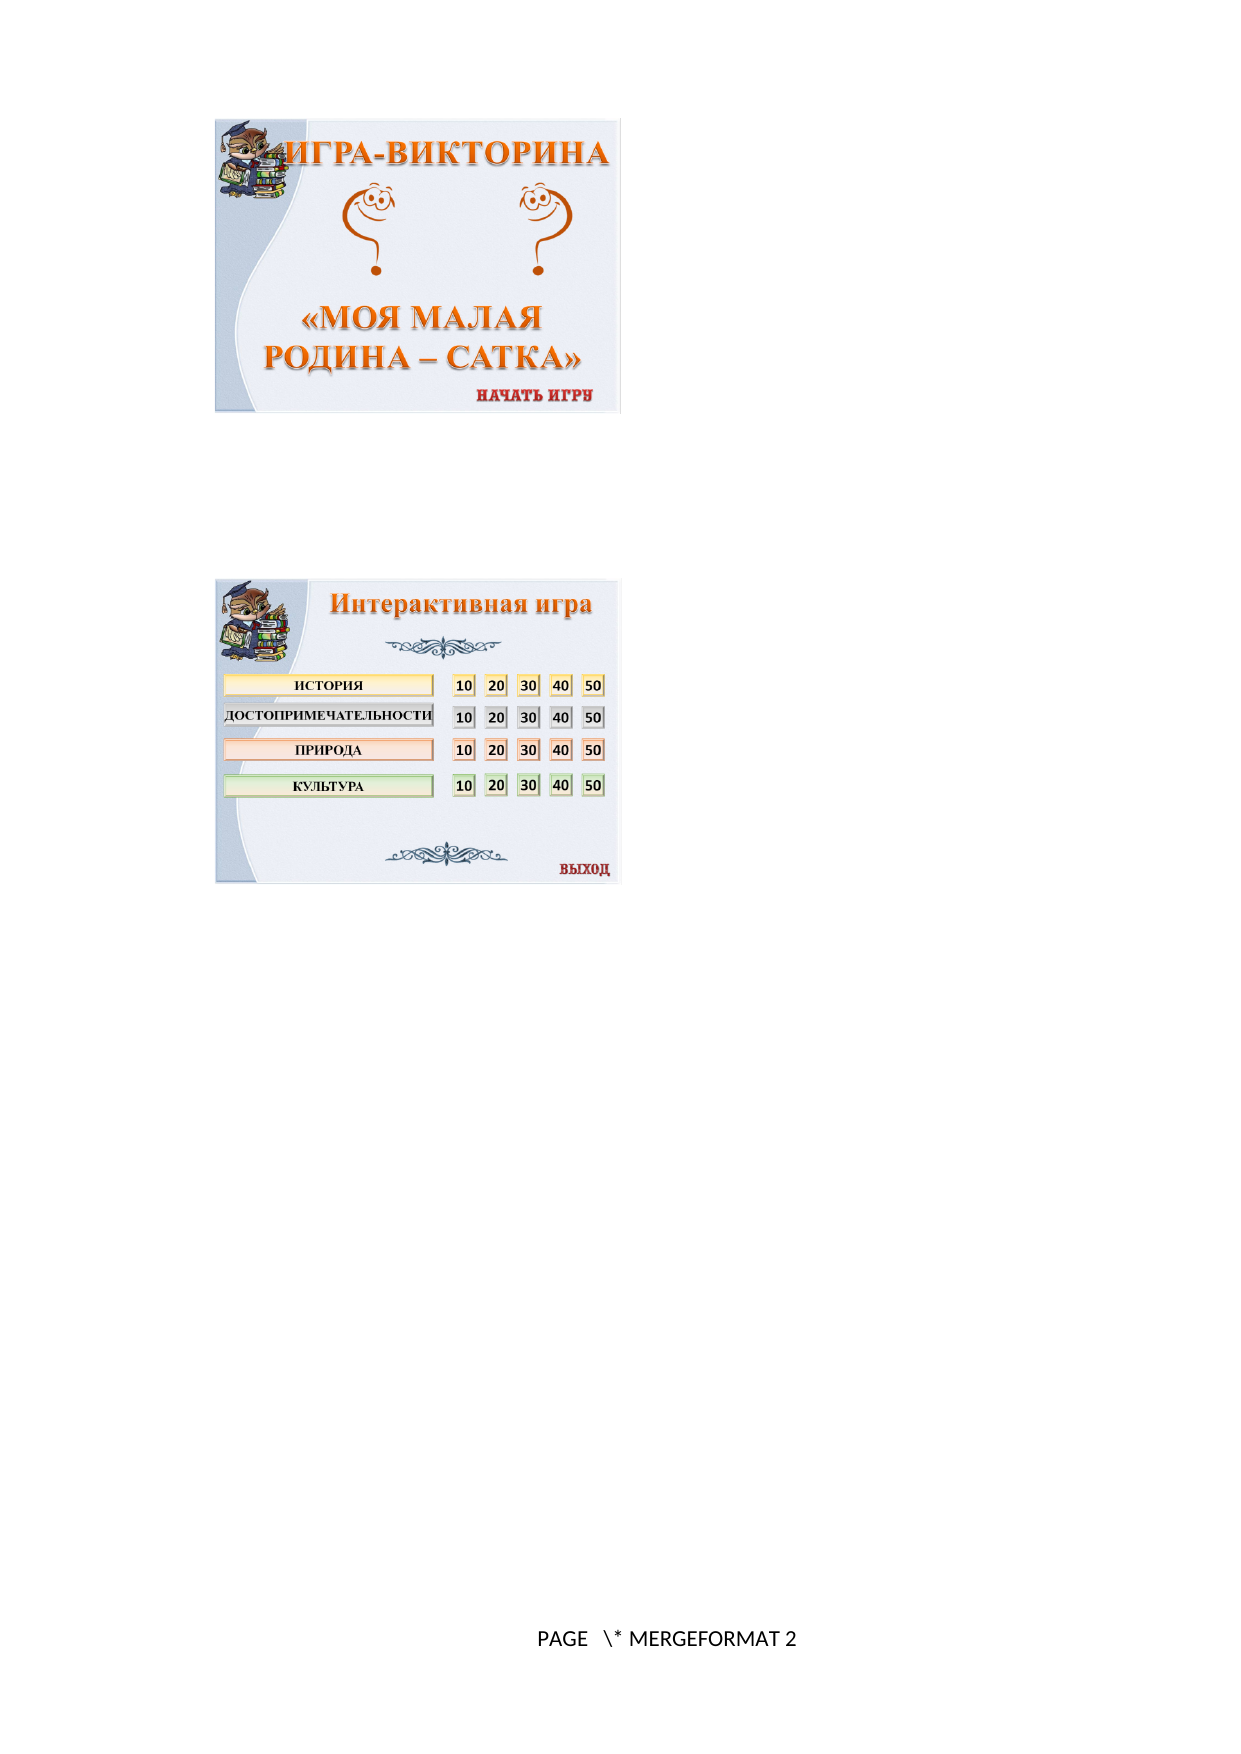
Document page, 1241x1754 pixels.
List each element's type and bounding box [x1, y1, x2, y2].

picture [214, 118, 621, 414]
picture [214, 578, 622, 885]
